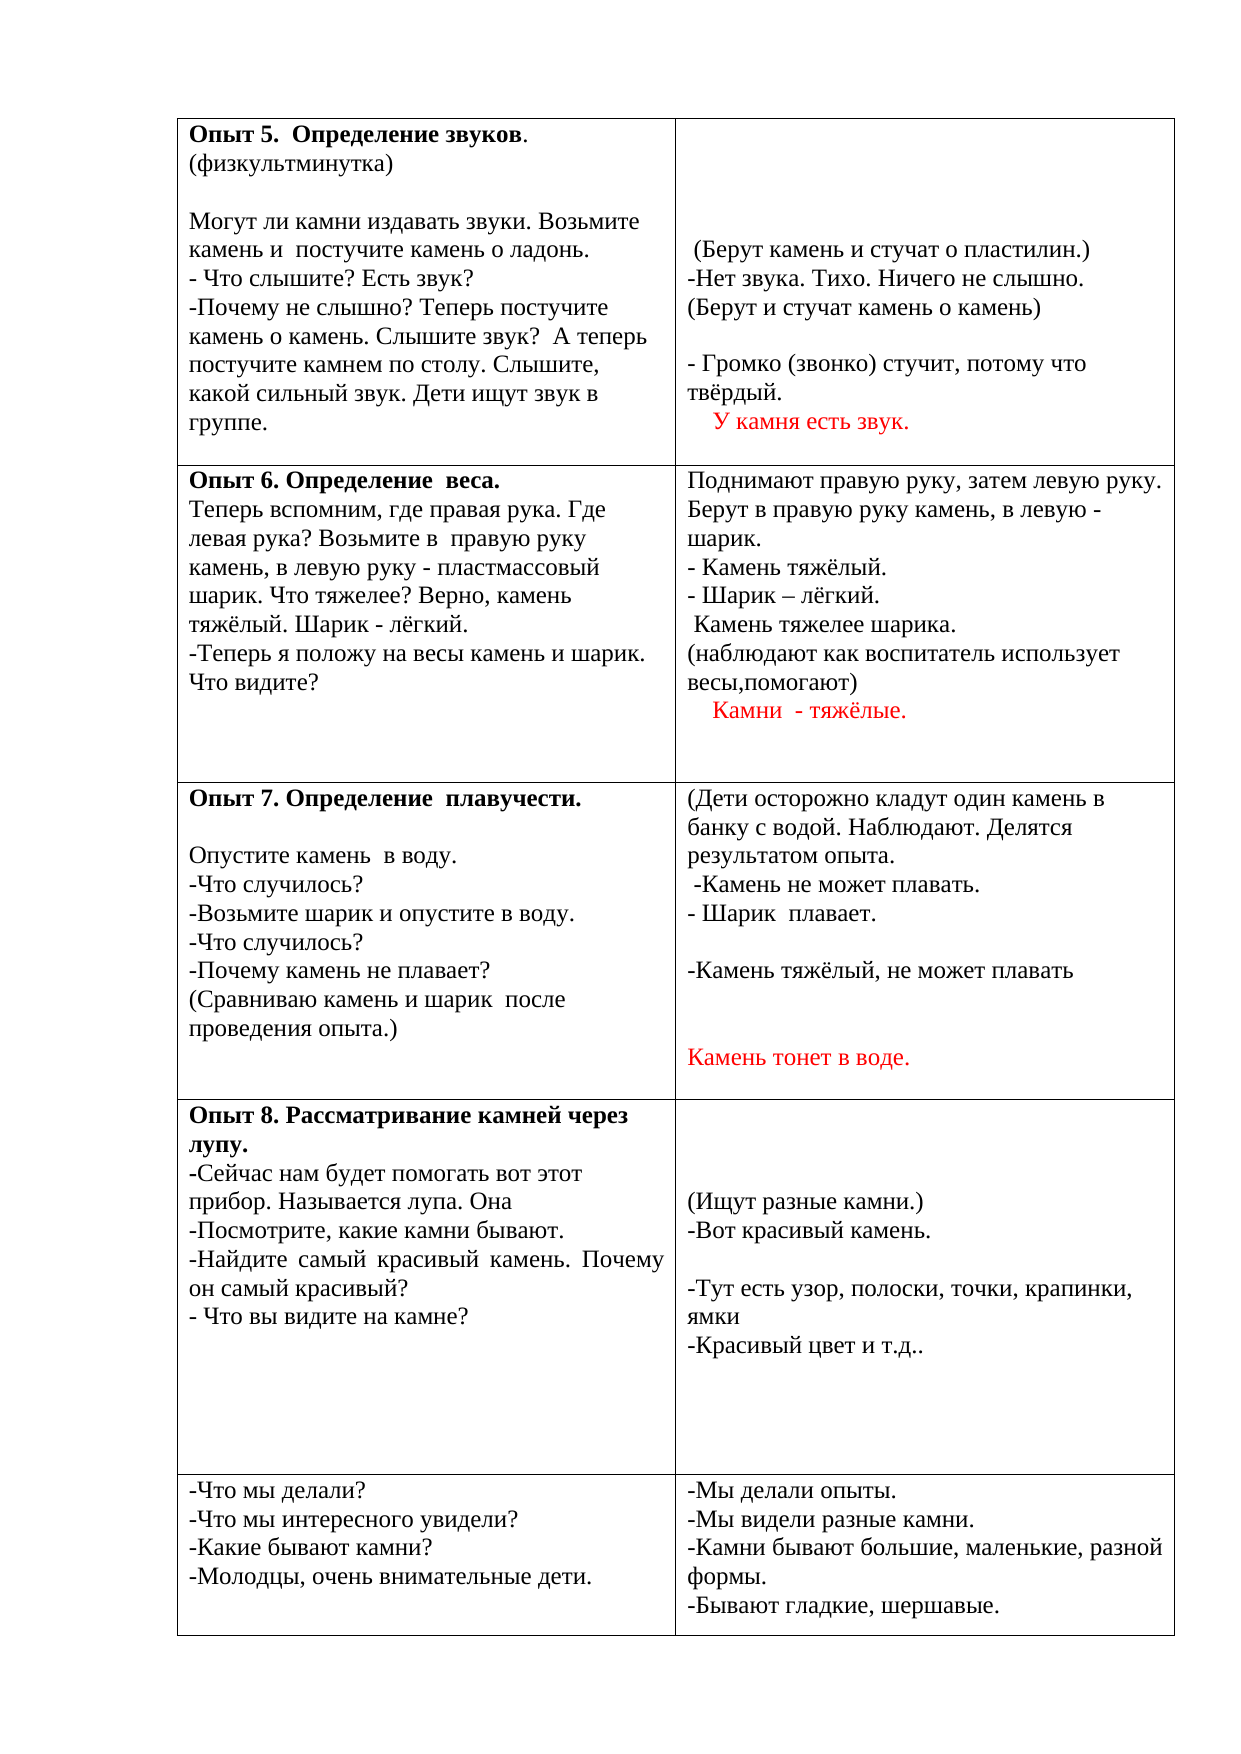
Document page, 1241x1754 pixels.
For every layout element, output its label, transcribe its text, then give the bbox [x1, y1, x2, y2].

table_cell (Дети осторожно кладут один камень в банку с водой. Наблюдают. Делятся результатом опыта. -Камень не может плавать. - Шарик плавает. -Камень тяжёлый, не может плавать Камень тонет в воде. [676, 783, 1174, 1099]
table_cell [676, 1475, 1174, 1635]
table_cell Поднимают правую руку, затем левую руку. Берут в правую руку камень, в левую -шарик. - Камень тяжёлый. - Шарик – лёгкий. Камень тяжелее шарика. (наблюдают как воспитатель использует весы,помогают) Камни - тяжёлые. [676, 466, 1174, 782]
table_cell Опыт 7. Определение плавучести. Опустите камень в воду. -Что случилось? -Возьмите шарик и опустите в воду. -Что случилось? -Почему камень не плавает? (Сравниваю камень и шарик после проведения опыта.) [178, 783, 675, 1099]
table_cell (Ищут разные камни.) -Вот красивый камень. -Тут есть узор, полоски, точки, крапинки, ямки -Красивый цвет и т.д.. [676, 1100, 1174, 1474]
table_header Опыт 5. Определение звуков. (физкультминутка) Могут ли камни издавать звуки. Возьмите камень и постучите камень о ладонь. - Что слышите? Есть звук? -Почему не слышно? Теперь постучите камень о камень. Слышите звук? А теперь постучите камнем по столу. Слышите, какой сильный звук. Дети ищут звук в группе. [178, 119, 675, 464]
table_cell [178, 1475, 675, 1635]
table_cell Опыт 6. Определение веса. Теперь вспомним, где правая рука. Где левая рука? Возьмите в правую руку камень, в левую руку - пластмассовый шарик. Что тяжелее? Верно, камень тяжёлый. Шарик - лёгкий. -Теперь я положу на весы камень и шарик. Что видите? [178, 466, 675, 782]
table_cell Опыт 8. Рассматривание камней через лупу. -Сейчас нам будет помогать вот этот прибор. Называется лупа. Она -Посмотрите, какие камни бывают. -Найдите самый красивый камень. Почему он самый красивый? - Что вы видите на камне? [178, 1100, 675, 1474]
table_header (Берут камень и стучат о пластилин.) -Нет звука. Тихо. Ничего не слышно. (Берут и стучат камень о камень) - Громко (звонко) стучит, потому что твёрдый. У камня есть звук. [676, 119, 1174, 464]
